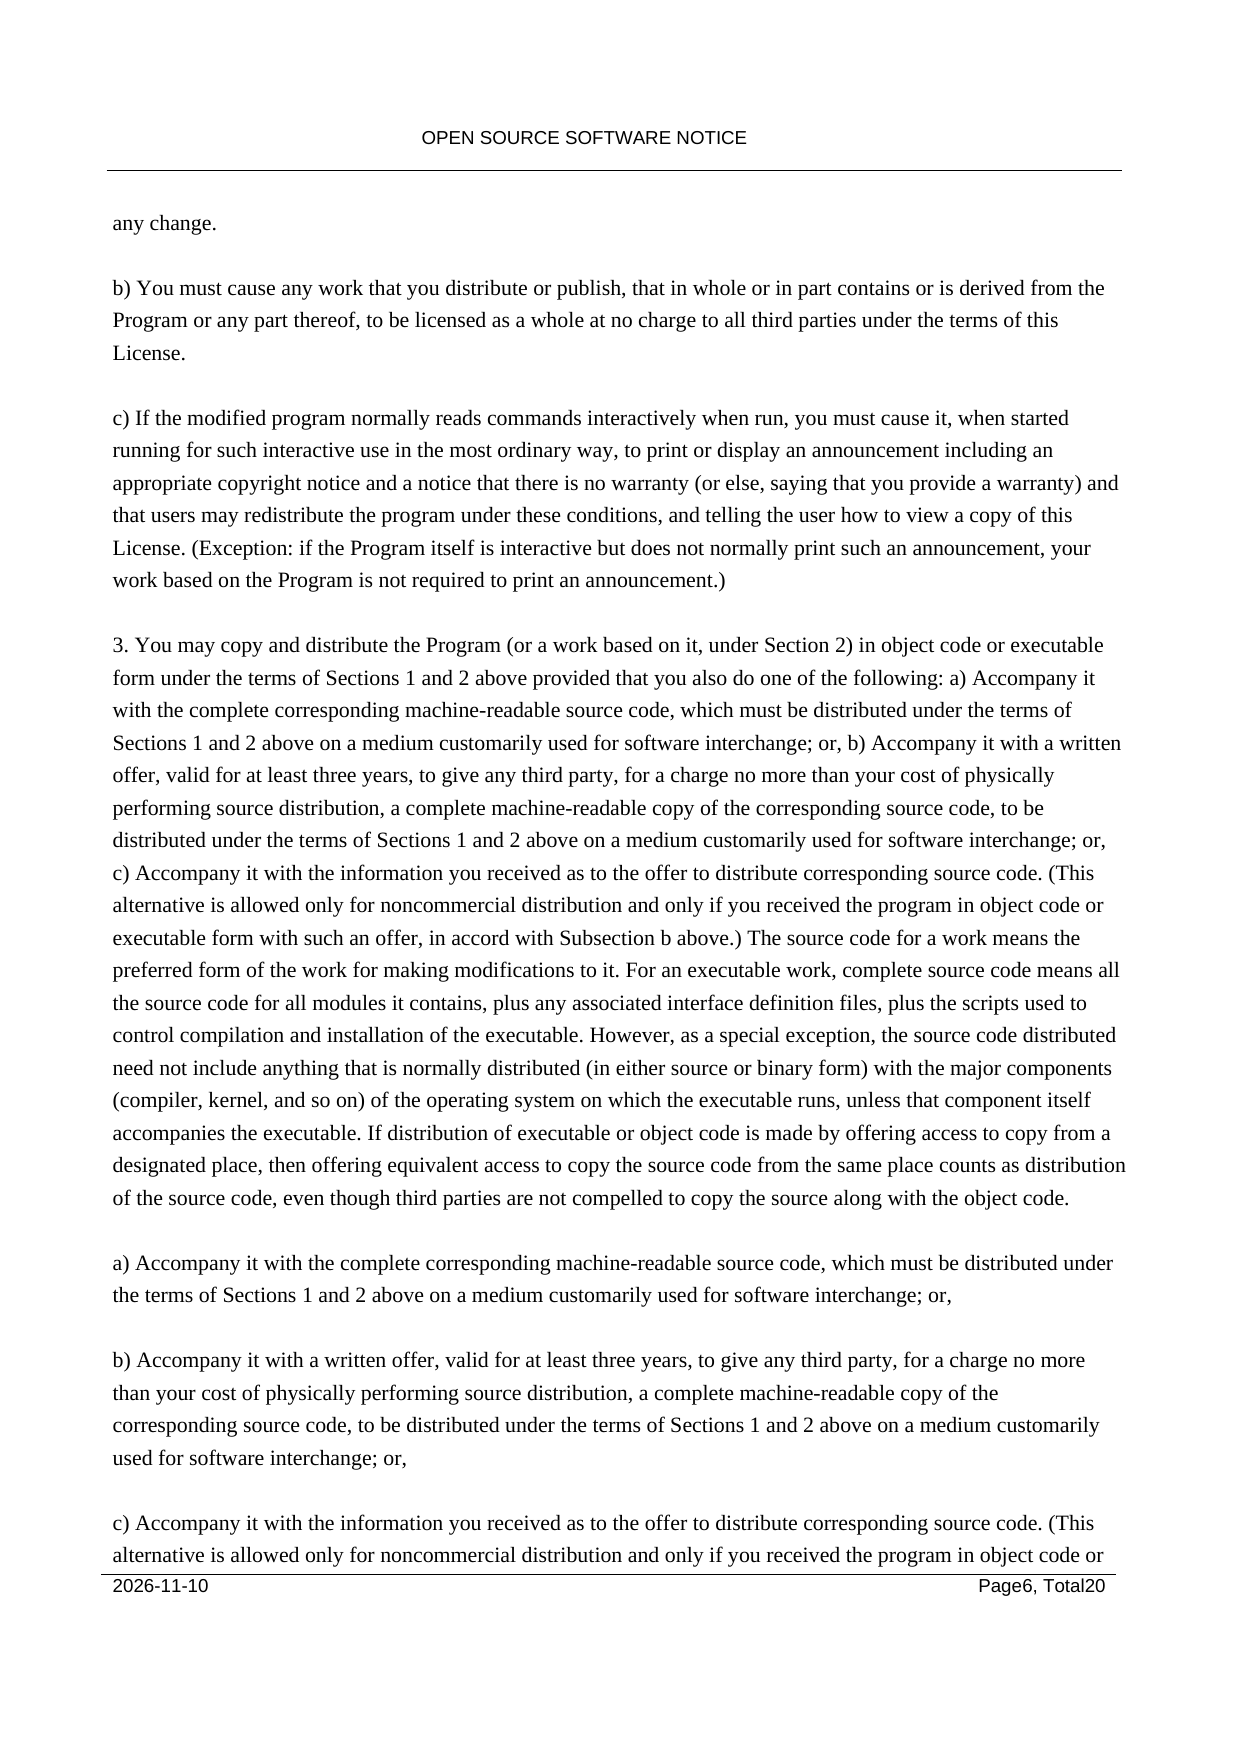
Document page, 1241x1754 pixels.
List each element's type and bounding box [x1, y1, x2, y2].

text [112, 206, 1128, 1571]
